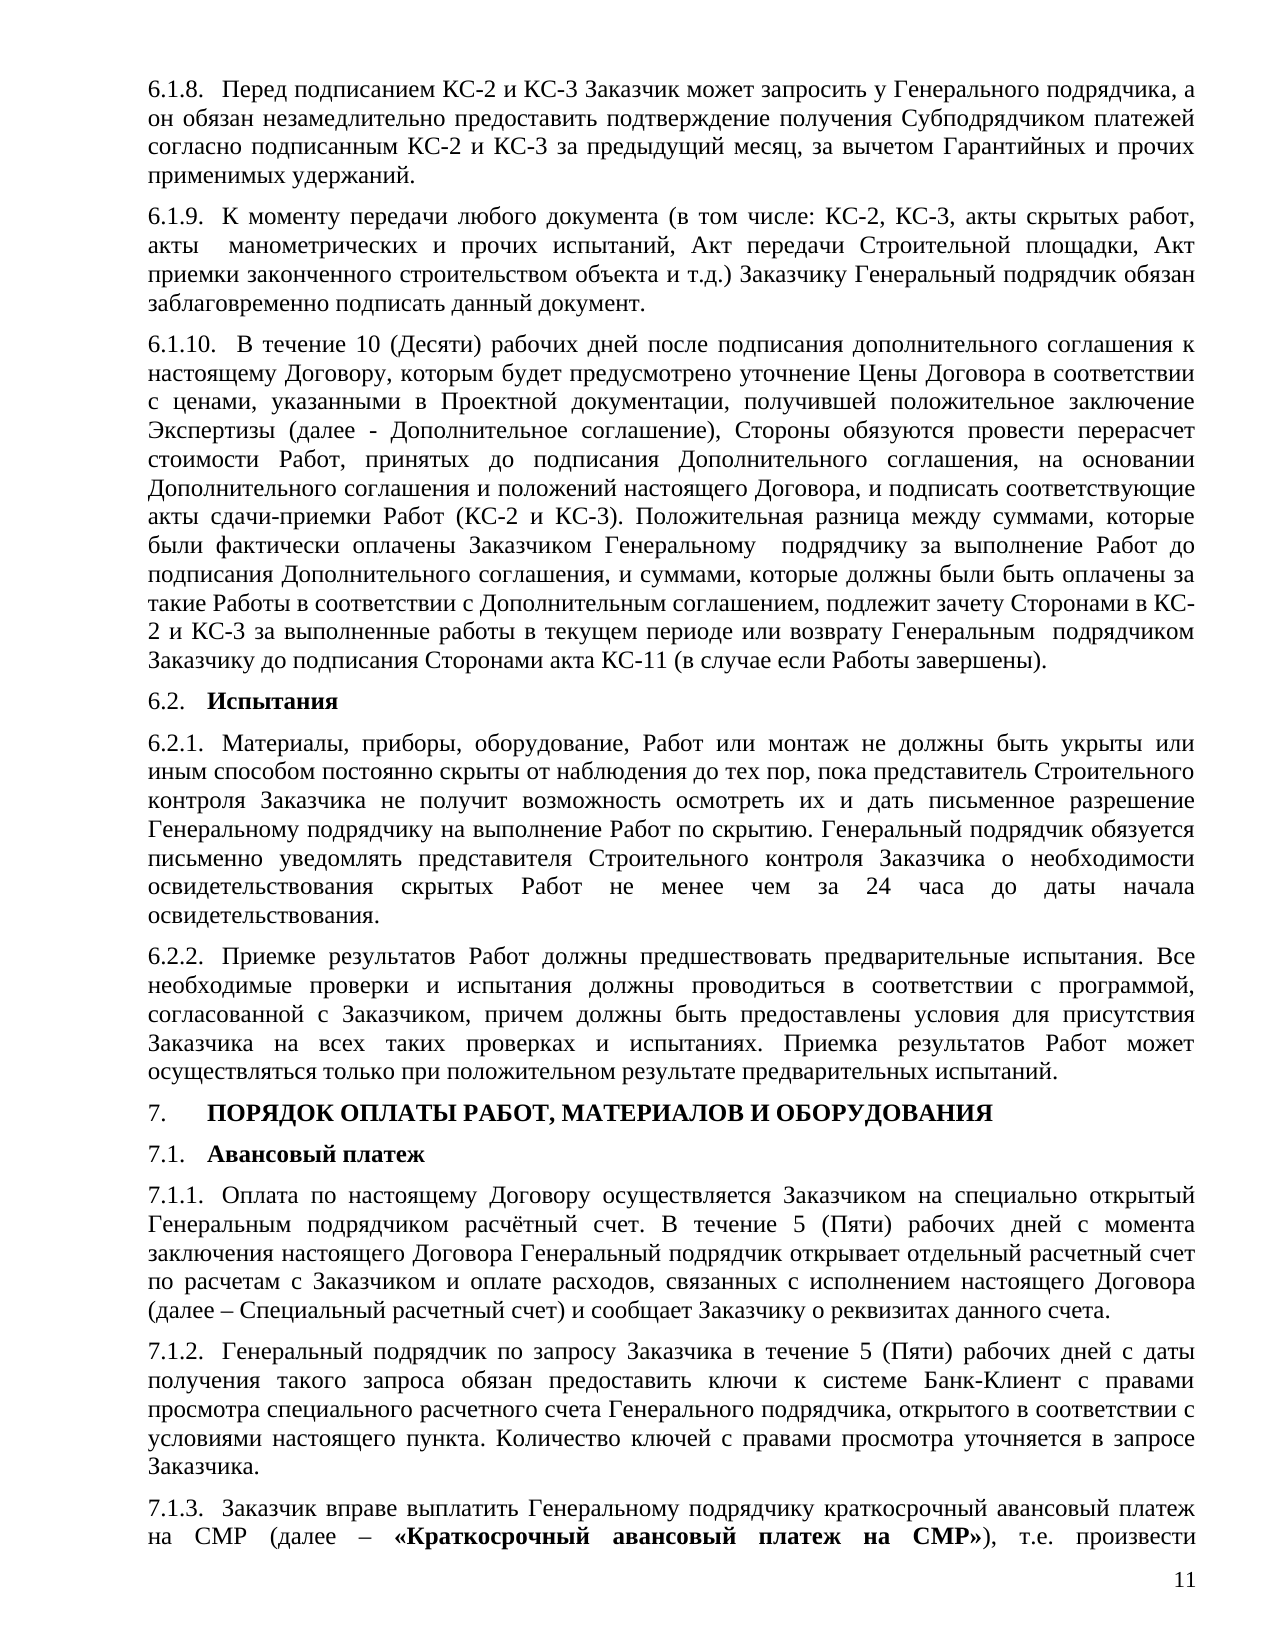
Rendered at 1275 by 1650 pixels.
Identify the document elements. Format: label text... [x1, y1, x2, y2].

list В течение 10 (Десяти) рабочих дней после подписания дополнительного соглашения к настоящему Договору, которым будет предусмотрено уточнение Цены Договора в соответствии с ценами, указанными в Проектной документации, получившей положительное заключение Экспертизы (далее - Дополнительное соглашение), Стороны обязуются провести перерасчет стоимости Работ, принятых до подписания Дополнительного соглашения, на основании Дополнительного соглашения и положений настоящего Договора, и подписать соответствующие акты сдачи-приемки Работ (КС-2 и КС-3). Положительная разница между суммами, которые были фактически оплачены Заказчиком Генеральному подрядчику за выполнение Работ до подписания Дополнительного соглашения, и суммами, которые должны были быть оплачены за такие Работы в соответствии с Дополнительным соглашением, подлежит зачету Сторонами в КС-2 и КС-3 за выполненные работы в текущем периоде или возврату Генеральным подрядчиком Заказчику до подписания Сторонами акта КС-11 (в случае если Работы завершены). [148, 329, 1196, 674]
list ПОРЯДОК ОПЛАТЫ РАБОТ, МАТЕРИАЛОВ И ОБОРУДОВАНИЯ [148, 1098, 1196, 1126]
list Генеральный подрядчик по запросу Заказчика в течение 5 (Пяти) рабочих дней с даты получения такого запроса обязан предоставить ключи к системе Банк-Клиент с правами просмотра специального расчетного счета Генерального подрядчика, открытого в соответствии с условиями настоящего пункта. Количество ключей с правами просмотра уточняется в запросе Заказчика. [148, 1336, 1196, 1480]
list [148, 1493, 1196, 1550]
list Оплата по настоящему Договору осуществляется Заказчиком на специально открытый Генеральным подрядчиком расчётный счет. В течение 5 (Пяти) рабочих дней с момента заключения настоящего Договора Генеральный подрядчик открывает отдельный расчетный счет по расчетам с Заказчиком и оплате расходов, связанных с исполнением настоящего Договора (далее – Специальный расчетный счет) и сообщает Заказчику о реквизитах данного счета. [148, 1180, 1196, 1324]
list Материалы, приборы, оборудование, Работ или монтаж не должны быть укрыты или иным способом постоянно скрыты от наблюдения до тех пор, пока представитель Строительного контроля Заказчика не получит возможность осмотреть их и дать письменное разрешение Генеральному подрядчику на выполнение Работ по скрытию. Генеральный подрядчик обязуется письменно уведомлять представителя Строительного контроля Заказчика о необходимости освидетельствования скрытых Работ не менее чем за 24 часа до даты начала освидетельствования. [148, 728, 1196, 929]
list К моменту передачи любого документа (в том числе: КС-2, КС-3, акты скрытых работ, акты манометрических и прочих испытаний, Акт передачи Строительной площадки, Акт приемки законченного строительством объекта и т.д.) Заказчику Генеральный подрядчик обязан заблаговременно подписать данный документ. [148, 201, 1196, 316]
list Приемке результатов Работ должны предшествовать предварительные испытания. Все необходимые проверки и испытания должны проводиться в соответствии с программой, согласованной с Заказчиком, причем должны быть предоставлены условия для присутствия Заказчика на всех таких проверках и испытаниях. Приемка результатов Работ может осуществляться только при положительном результате предварительных испытаний. [148, 941, 1196, 1085]
list Перед подписанием КС-2 и КС-3 Заказчик может запросить у Генерального подрядчика, а он обязан незамедлительно предоставить подтверждение получения Субподрядчиком платежей согласно подписанным КС-2 и КС-3 за предыдущий месяц, за вычетом Гарантийных и прочих применимых удержаний. [148, 74, 1196, 189]
list Испытания [148, 686, 1196, 715]
list Авансовый платеж [148, 1139, 1196, 1168]
